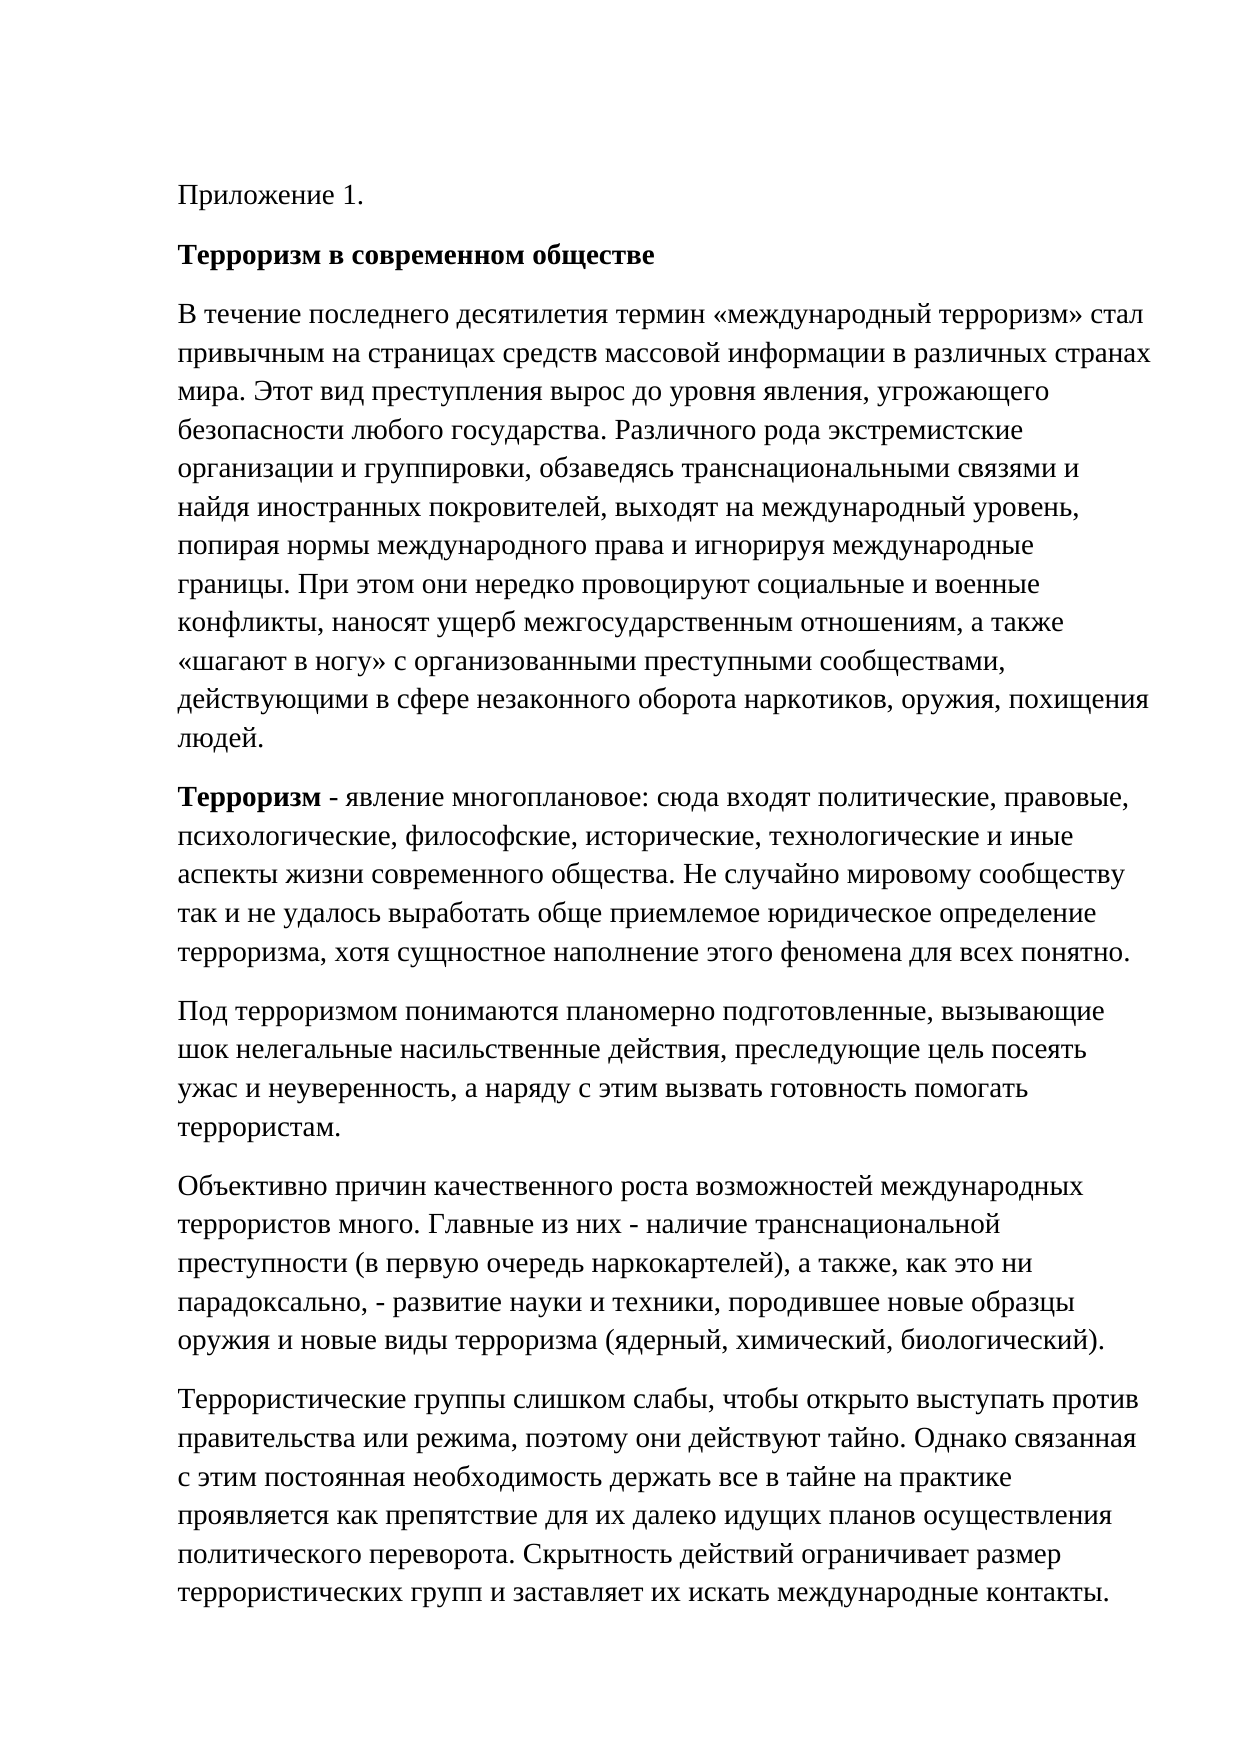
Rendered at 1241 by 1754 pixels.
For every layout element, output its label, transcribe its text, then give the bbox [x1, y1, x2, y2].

text Терроризм в современном обществе [177, 237, 1152, 270]
text В течение последнего десятилетия термин «международный терроризм» стал привычным на страницах средств массовой информации в различных странах мира. Этот вид преступления вырос до уровня явления, угрожающего безопасности любого государства. Различного рода экстремистские организации и группировки, обзаведясь транснациональными связями и найдя иностранных покровителей, выходят на международный уровень, попирая нормы международного права и игнорируя международные границы. При этом они нередко провоцируют социальные и военные конфликты, наносят ущерб межгосударственным отношениям, а также «шагают в ногу» с организованными преступными сообществами, действующими в сфере незаконного оборота наркотиков, оружия, похищения людей. [177, 296, 1152, 754]
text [177, 1382, 1152, 1608]
text Объективно причин качественного роста возможностей международных террористов много. Главные из них - наличие транснациональной преступности (в первую очередь наркокартелей), а также, как это ни парадоксально, - развитие науки и техники, породившее новые образцы оружия и новые виды терроризма (ядерный, химический, биологический). [177, 1168, 1152, 1356]
text Приложение 1. [177, 177, 1152, 211]
text Терроризм - явление многоплановое: сюда входят политические, правовые, психологические, философские, исторические, технологические и иные аспекты жизни современного общества. Не случайно мировому сообществу так и не удалось выработать обще приемлемое юридическое определение терроризма, хотя сущностное наполнение этого феномена для всех понятно. [177, 779, 1152, 967]
text Под терроризмом понимаются планомерно подготовленные, вызывающие шок нелегальные насильственные действия, преследующие цель посеять ужас и неуверенность, а наряду с этим вызвать готовность помогать террористам. [177, 993, 1152, 1142]
